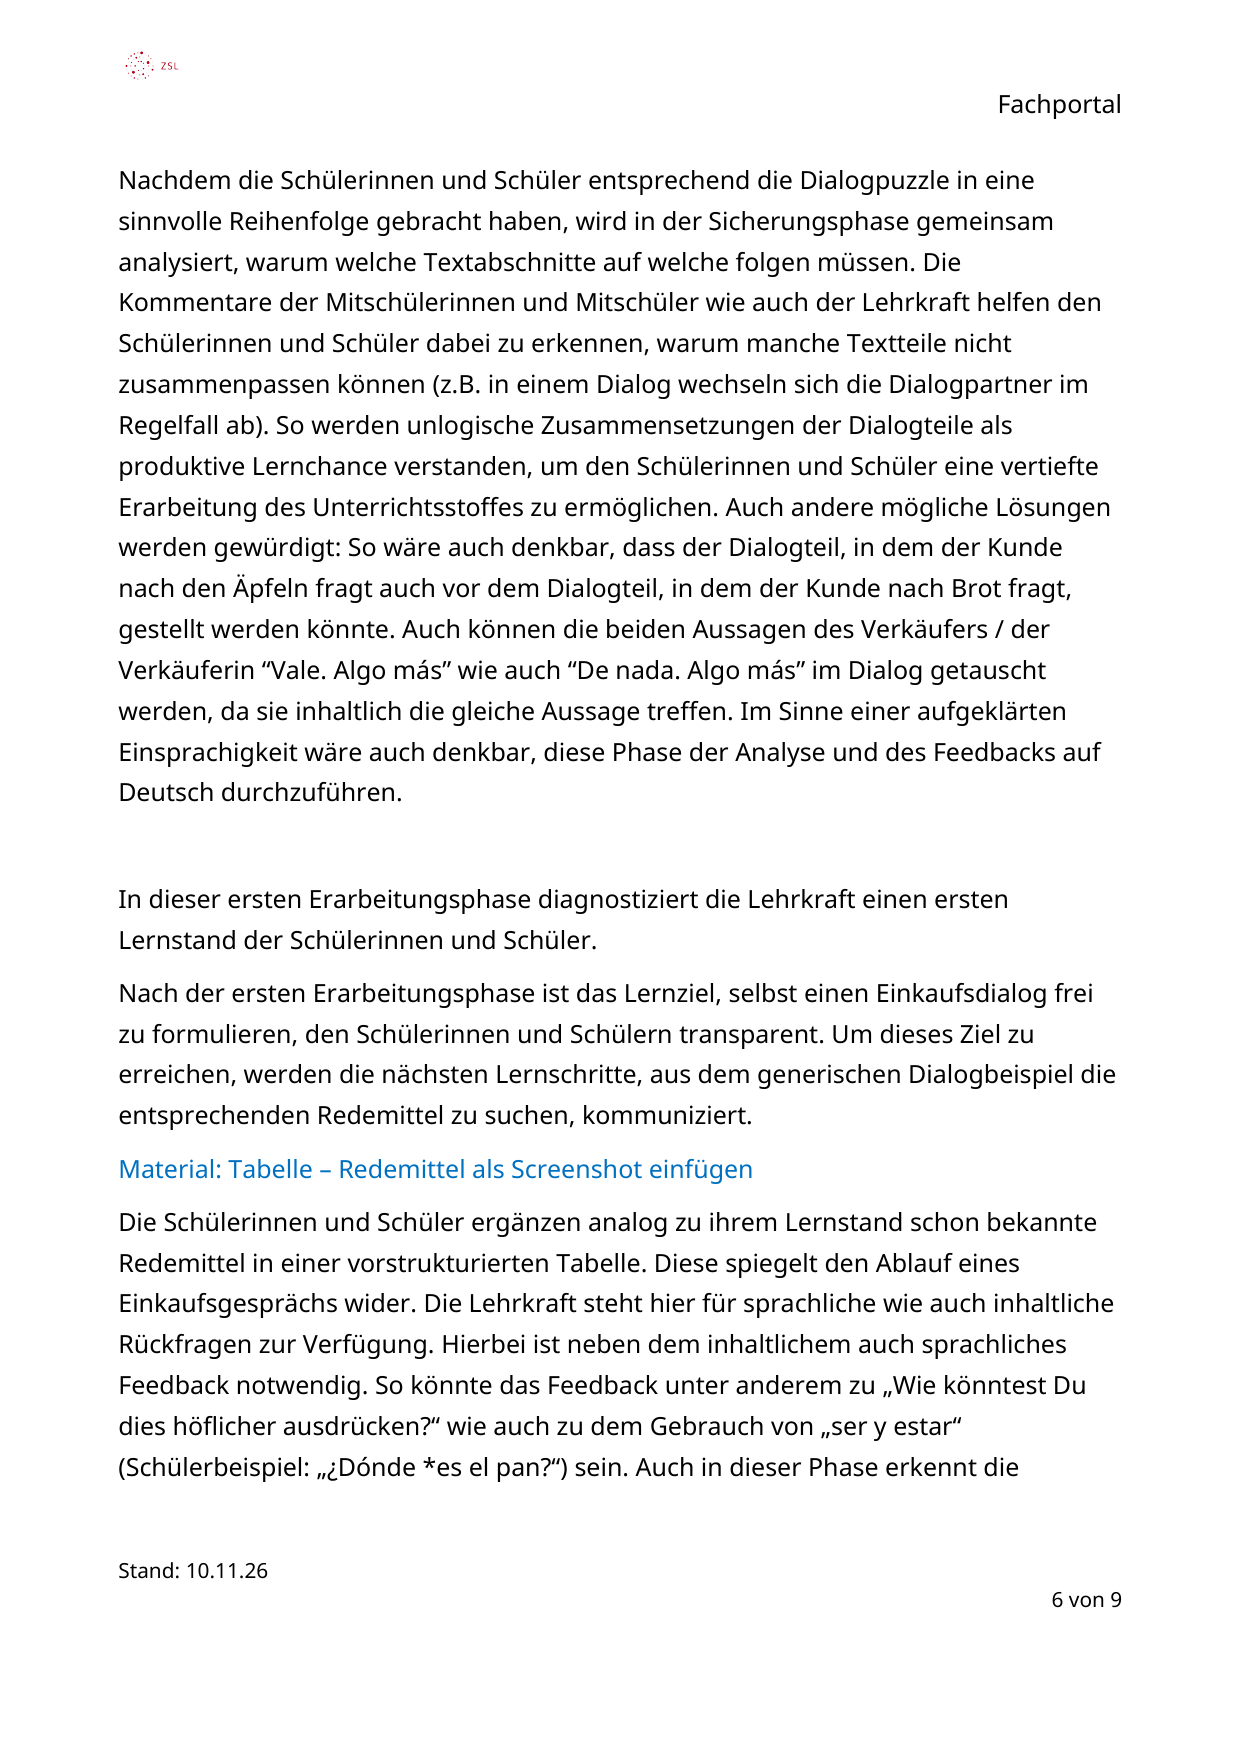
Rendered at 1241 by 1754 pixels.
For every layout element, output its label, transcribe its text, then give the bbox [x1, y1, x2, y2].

text Nachdem die Schülerinnen und Schüler entsprechend die Dialogpuzzle in eine sinnvolle Reihenfolge gebracht haben, wird in der Sicherungsphase gemeinsam analysiert, warum welche Textabschnitte auf welche folgen müssen. Die Kommentare der Mitschülerinnen und Mitschüler wie auch der Lehrkraft helfen den Schülerinnen und Schüler dabei zu erkennen, warum manche Textteile nicht zusammenpassen können (z.B. in einem Dialog wechseln sich die Dialogpartner im Regelfall ab). So werden unlogische Zusammensetzungen der Dialogteile als produktive Lernchance verstanden, um den Schülerinnen und Schüler eine vertiefte Erarbeitung des Unterrichtsstoffes zu ermöglichen. Auch andere mögliche Lösungen werden gewürdigt: So wäre auch denkbar, dass der Dialogteil, in dem der Kunde nach den Äpfeln fragt auch vor dem Dialogteil, in dem der Kunde nach Brot fragt, gestellt werden könnte. Auch können die beiden Aussagen des Verkäufers / der Verkäuferin “Vale. Algo más” wie auch “De nada. Algo más” im Dialog getauscht werden, da sie inhaltlich die gleiche Aussage treffen. Im Sinne einer aufgeklärten Einsprachigkeit wäre auch denkbar, diese Phase der Analyse und des Feedbacks auf Deutsch durchzuführen. [118, 162, 1122, 809]
text Nach der ersten Erarbeitungsphase ist das Lernziel, selbst einen Einkaufsdialog frei zu formulieren, den Schülerinnen und Schülern transparent. Um dieses Ziel zu erreichen, werden die nächsten Lernschritte, aus dem generischen Dialogbeispiel die entsprechenden Redemittel zu suchen, kommuniziert. [118, 976, 1122, 1132]
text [118, 1204, 1122, 1483]
picture [118, 44, 186, 87]
text In dieser ersten Erarbeitungsphase diagnostiziert die Lehrkraft einen ersten Lernstand der Schülerinnen und Schüler. [118, 881, 1122, 956]
text Material: Tabelle – Redemittel als Screenshot einfügen [118, 1151, 1122, 1185]
